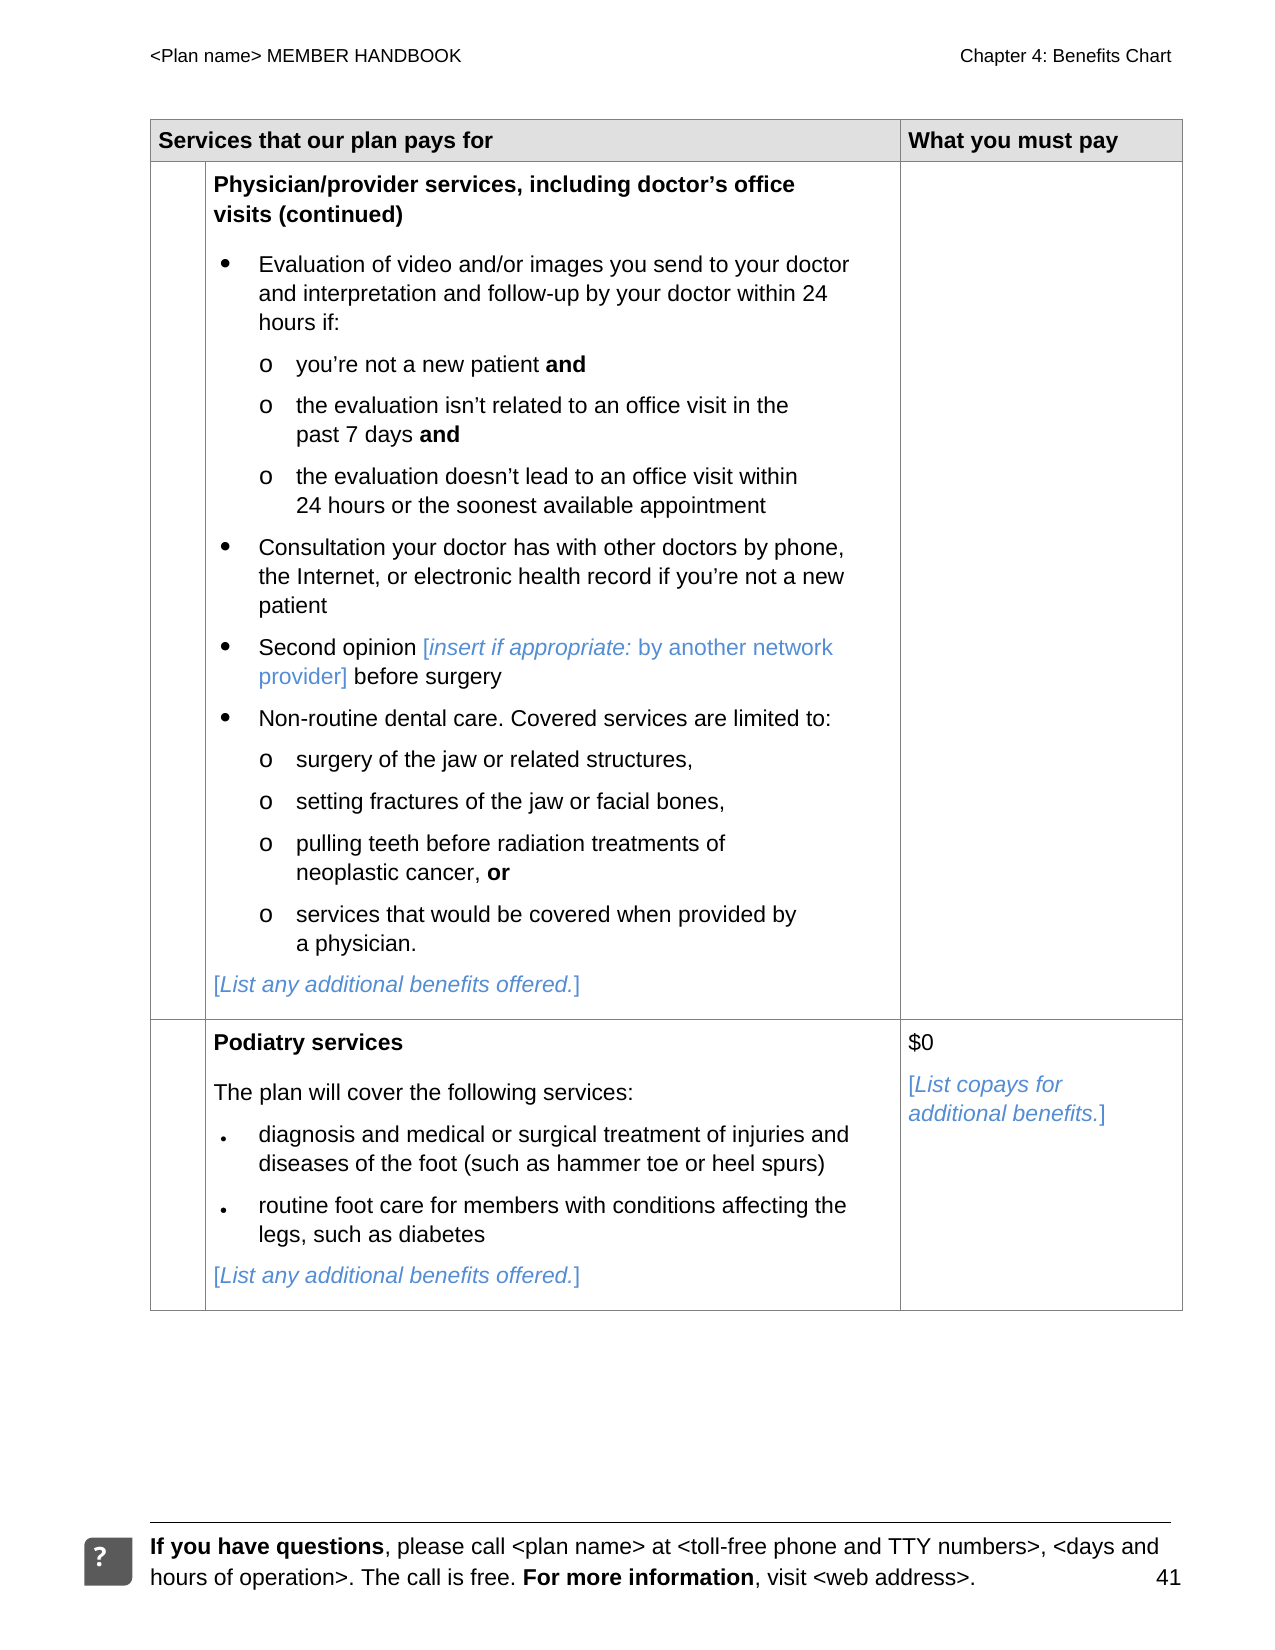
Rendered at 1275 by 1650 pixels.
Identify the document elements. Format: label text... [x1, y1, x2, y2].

table_cell [151, 1020, 205, 1310]
table_cell Physician/provider services, including doctor’s office visits (continued) Evaluation of video and/or images you send to your doctor and interpretation and follow-up by your doctor within 24 hours if: you’re not a new patient and the evaluation isn’t related to an office visit in the past 7 days and the evaluation doesn’t lead to an office visit within 24 hours or the soonest available appointment Consultation your doctor has with other doctors by phone, the Internet, or electronic health record if you’re not a new patient Second opinion [insert if appropriate: by another network provider] before surgery Non-routine dental care. Covered services are limited to: surgery of the jaw or related structures, setting fractures of the jaw or facial bones, pulling teeth before radiation treatments of neoplastic cancer, or services that would be covered when provided by a physician. [List any additional benefits offered.] [206, 162, 900, 1019]
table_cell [901, 1020, 1182, 1310]
table_cell [901, 162, 1182, 1019]
table_header What you must pay [901, 120, 1182, 161]
table_cell Podiatry services The plan will cover the following services: diagnosis and medical or surgical treatment of injuries and diseases of the foot (such as hammer toe or heel spurs) routine foot care for members with conditions affecting the legs, such as diabetes [List any additional benefits offered.] [206, 1020, 900, 1310]
table_cell [151, 162, 205, 1019]
table_header Services that our plan pays for [151, 120, 900, 161]
